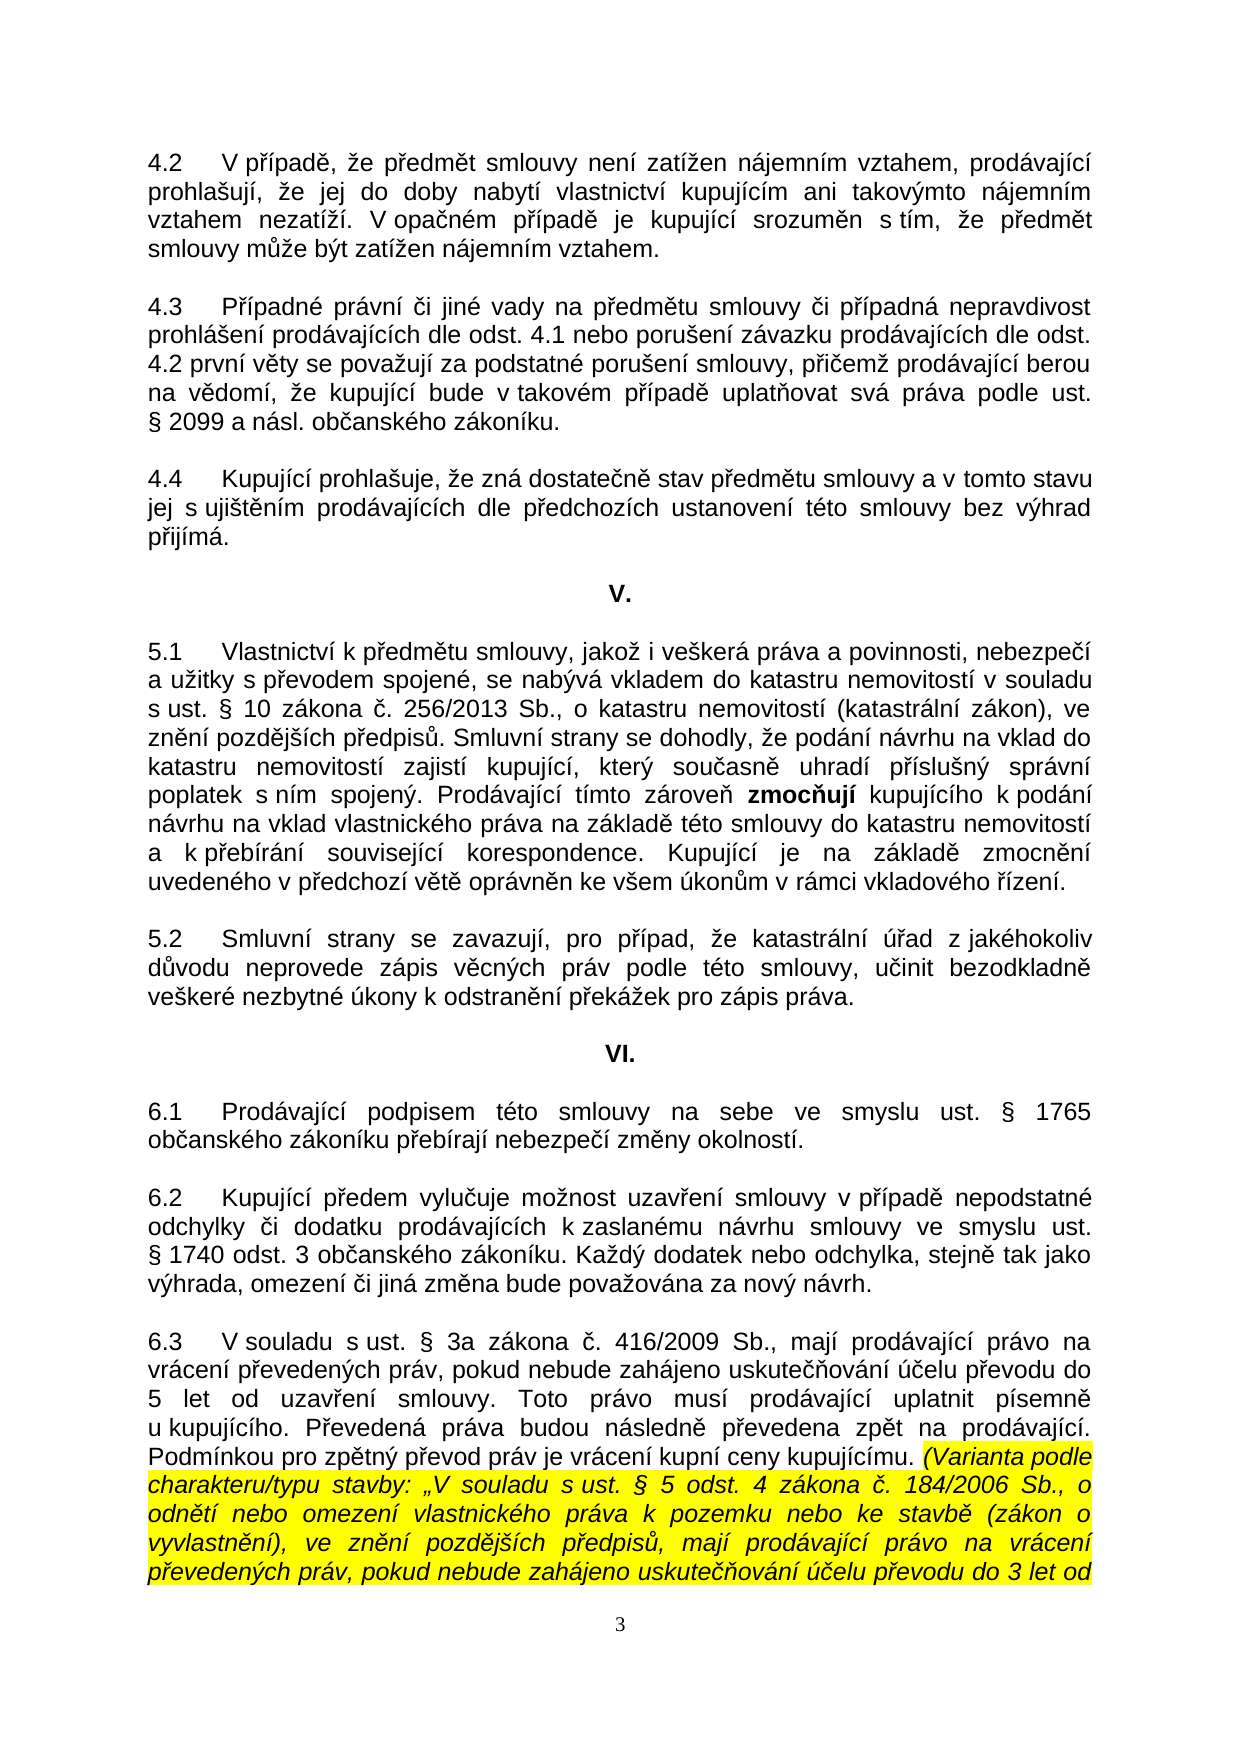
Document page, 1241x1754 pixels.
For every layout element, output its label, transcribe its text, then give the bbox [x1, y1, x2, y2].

text VI. [148, 1039, 1092, 1068]
text 4.3 Případné právní či jiné vady na předmětu smlouvy či případná nepravdivost prohlášení prodávajících dle odst. 4.1 nebo porušení závazku prodávajících dle odst. 4.2 první věty se považují za podstatné porušení smlouvy, přičemž prodávající berou na vědomí, že kupující bude v takovém případě uplatňovat svá práva podle ust. § 2099 a násl. občanského zákoníku. [148, 291, 1092, 435]
text 6.1 Prodávající podpisem této smlouvy na sebe ve smyslu ust. § 1765 občanského zákoníku přebírají nebezpečí změny okolností. [148, 1096, 1092, 1154]
text 6.2 Kupující předem vylučuje možnost uzavření smlouvy v případě nepodstatné odchylky či dodatku prodávajících k zaslanému návrhu smlouvy ve smyslu ust. § 1740 odst. 3 občanského zákoníku. Každý dodatek nebo odchylka, stejně tak jako výhrada, omezení či jiná změna bude považována za nový návrh. [148, 1183, 1092, 1298]
text 5.1 Vlastnictví k předmětu smlouvy, jakož i veškerá práva a povinnosti, nebezpečí a užitky s převodem spojené, se nabývá vkladem do katastru nemovitostí v souladu s ust. § 10 zákona č. 256/2013 Sb., o katastru nemovitostí (katastrální zákon), ve znění pozdějších předpisů. Smluvní strany se dohodly, že podání návrhu na vklad do katastru nemovitostí zajistí kupující, který současně uhradí příslušný správní poplatek s ním spojený. Prodávající tímto zároveň zmocňují kupujícího k podání návrhu na vklad vlastnického práva na základě této smlouvy do katastru nemovitostí a k přebírání související korespondence. Kupující je na základě zmocnění uvedeného v předchozí větě oprávněn ke všem úkonům v rámci vkladového řízení. [148, 636, 1092, 895]
text V. [148, 579, 1092, 608]
text 5.2 Smluvní strany se zavazují, pro případ, že katastrální úřad z jakéhokoliv důvodu neprovede zápis věcných práv podle této smlouvy, učinit bezodkladně veškeré nezbytné úkony k odstranění překážek pro zápis práva. [148, 924, 1092, 1010]
text 4.2 V případě, že předmět smlouvy není zatížen nájemním vztahem, prodávající prohlašují, že jej do doby nabytí vlastnictví kupujícím ani takovýmto nájemním vztahem nezatíží. V opačném případě je kupující srozuměn s tím, že předmět smlouvy může být zatížen nájemním vztahem. [148, 148, 1092, 263]
text 4.4 Kupující prohlašuje, že zná dostatečně stav předmětu smlouvy a v tomto stavu jej s ujištěním prodávajících dle předchozích ustanovení této smlouvy bez výhrad přijímá. [148, 464, 1092, 550]
